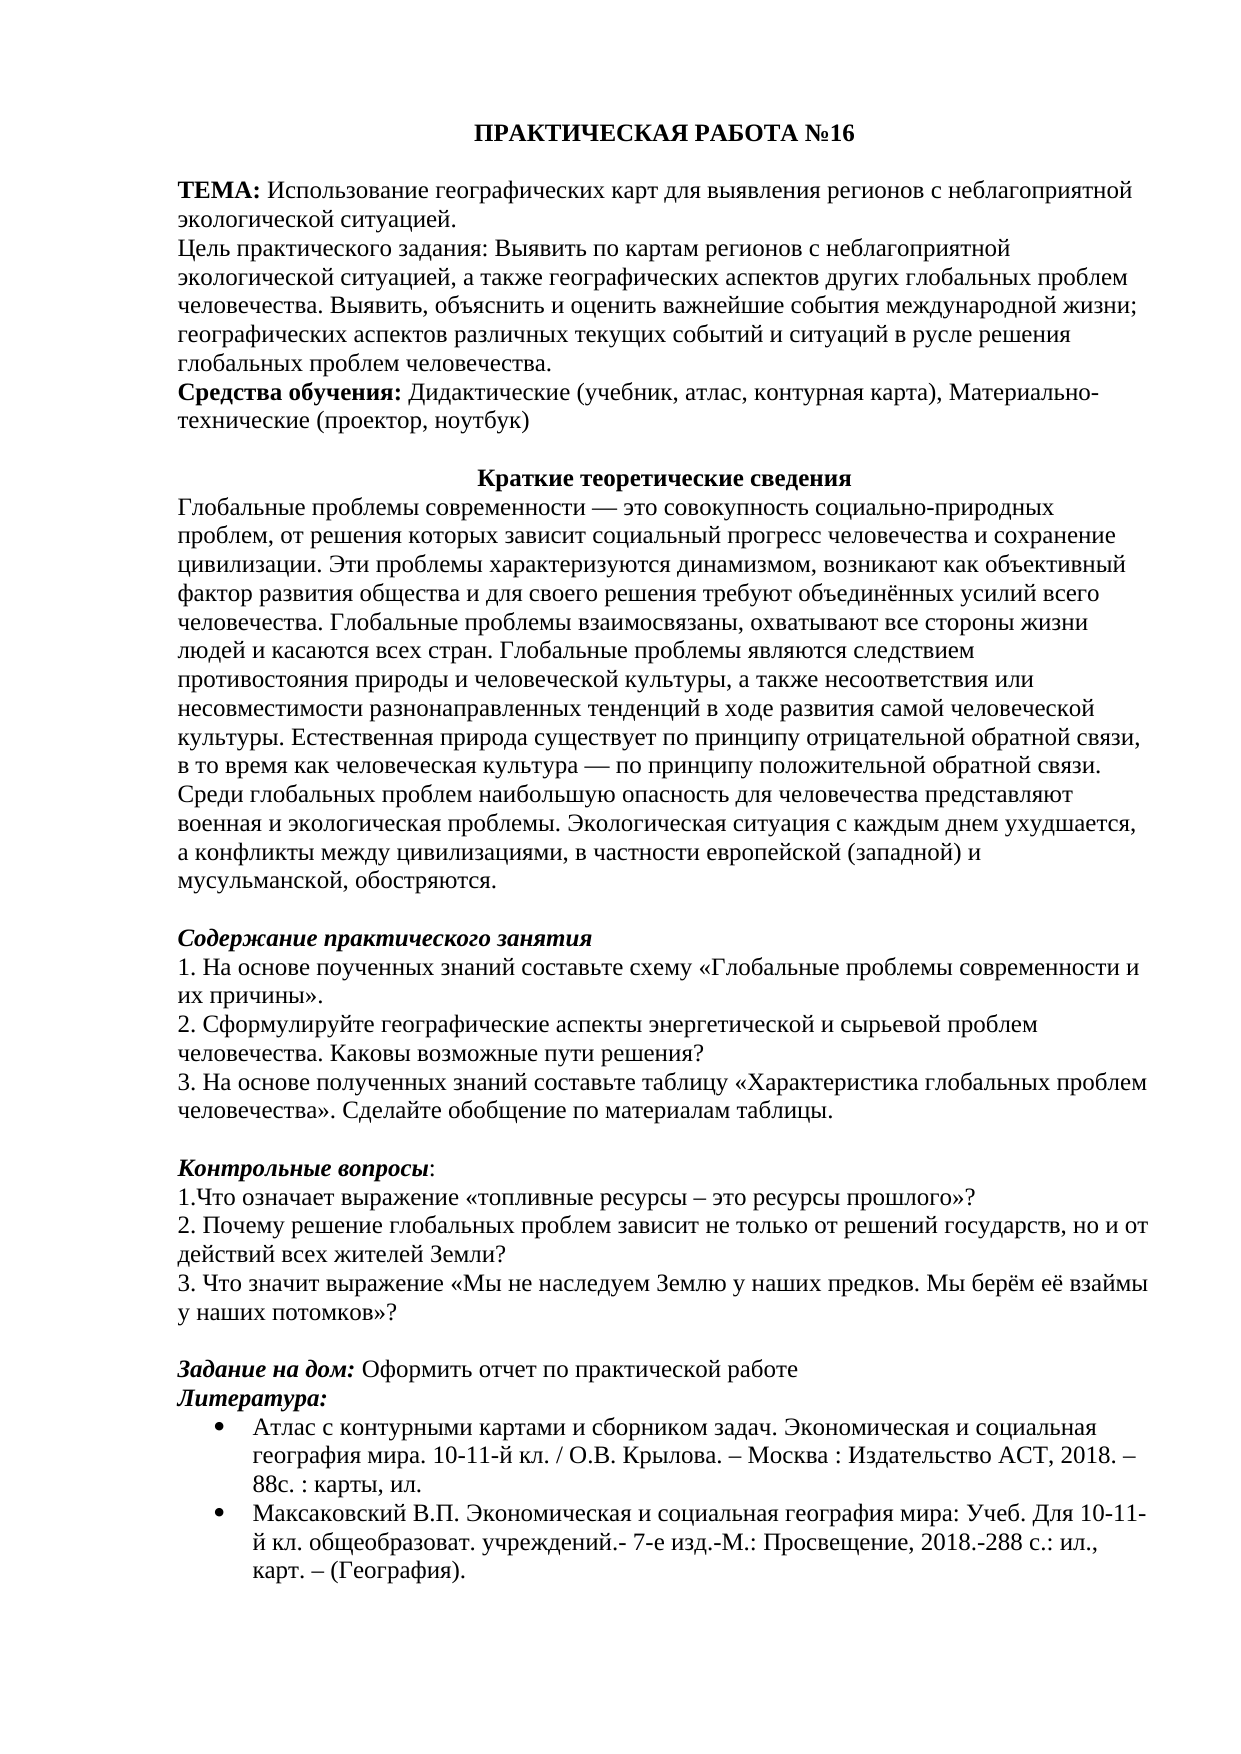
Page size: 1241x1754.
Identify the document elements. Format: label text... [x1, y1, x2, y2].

text Контрольные вопросы: [177, 1153, 1152, 1182]
text 3. На основе полученных знаний составьте таблицу «Характеристика глобальных проблем человечества». Сделайте обобщение по материалам таблицы. [177, 1067, 1152, 1124]
text 3. Что значит выражение «Мы не наследуем Землю у наших предков. Мы берём её взаймы у наших потомков»? [177, 1268, 1152, 1326]
text Цель практического задания: Выявить по картам регионов с неблагоприятной экологической ситуацией, а также географических аспектов других глобальных проблем человечества. Выявить, объяснить и оценить важнейшие события международной жизни; географических аспектов различных текущих событий и ситуаций в русле решения глобальных проблем человечества. [177, 233, 1152, 377]
text Краткие теоретические сведения [177, 463, 1152, 492]
text Глобальные проблемы современности — это совокупность социально-природных проблем, от решения которых зависит социальный прогресс человечества и сохранение цивилизации. Эти проблемы характеризуются динамизмом, возникают как объективный фактор развития общества и для своего решения требуют объединённых усилий всего человечества. Глобальные проблемы взаимосвязаны, охватывают все стороны жизни людей и касаются всех стран. Глобальные проблемы являются следствием противостояния природы и человеческой культуры, а также несоответствия или несовместимости разнонаправленных тенденций в ходе развития самой человеческой культуры. Естественная природа существует по принципу отрицательной обратной связи, в то время как человеческая культура — по принципу положительной обратной связи. Среди глобальных проблем наибольшую опасность для человечества представляют военная и экологическая проблемы. Экологическая ситуация с каждым днем ухудшается, а конфликты между цивилизациями, в частности европейской (западной) и мусульманской, обостряются. [177, 492, 1152, 894]
list Атлас с контурными картами и сборником задач. Экономическая и социальная география мира. 10-11-й кл. / О.В. Крылова. – Москва : Издательство АСТ, 2018. – 88с. : карты, ил. [215, 1412, 1152, 1498]
text 2. Сформулируйте географические аспекты энергетической и сырьевой проблем человечества. Каковы возможные пути решения? [177, 1009, 1152, 1067]
text Литература: [177, 1383, 1152, 1412]
text ТЕМА: Использование географических карт для выявления регионов с неблагоприятной экологической ситуацией. [177, 176, 1152, 233]
text 1. На основе поученных знаний составьте схему «Глобальные проблемы современности и их причины». [177, 952, 1152, 1009]
list Максаковский В.П. Экономическая и социальная география мира: Учеб. Для 10-11-й кл. общеобразоват. учреждений.- 7-е изд.-М.: Просвещение, 2018.-288 с.: ил., карт. – (География). [215, 1498, 1152, 1584]
text 2. Почему решение глобальных проблем зависит не только от решений государств, но и от действий всех жителей Земли? [177, 1211, 1152, 1268]
text Задание на дом: Оформить отчет по практической работе [177, 1354, 1152, 1383]
text ПРАКТИЧЕСКАЯ РАБОТА №16 [177, 118, 1152, 147]
text 1.Что означает выражение «топливные ресурсы – это ресурсы прошлого»? [177, 1182, 1152, 1211]
text Содержание практического занятия [177, 923, 1152, 952]
text Средства обучения: Дидактические (учебник, атлас, контурная карта), Материально-технические (проектор, ноутбук) [177, 377, 1152, 434]
